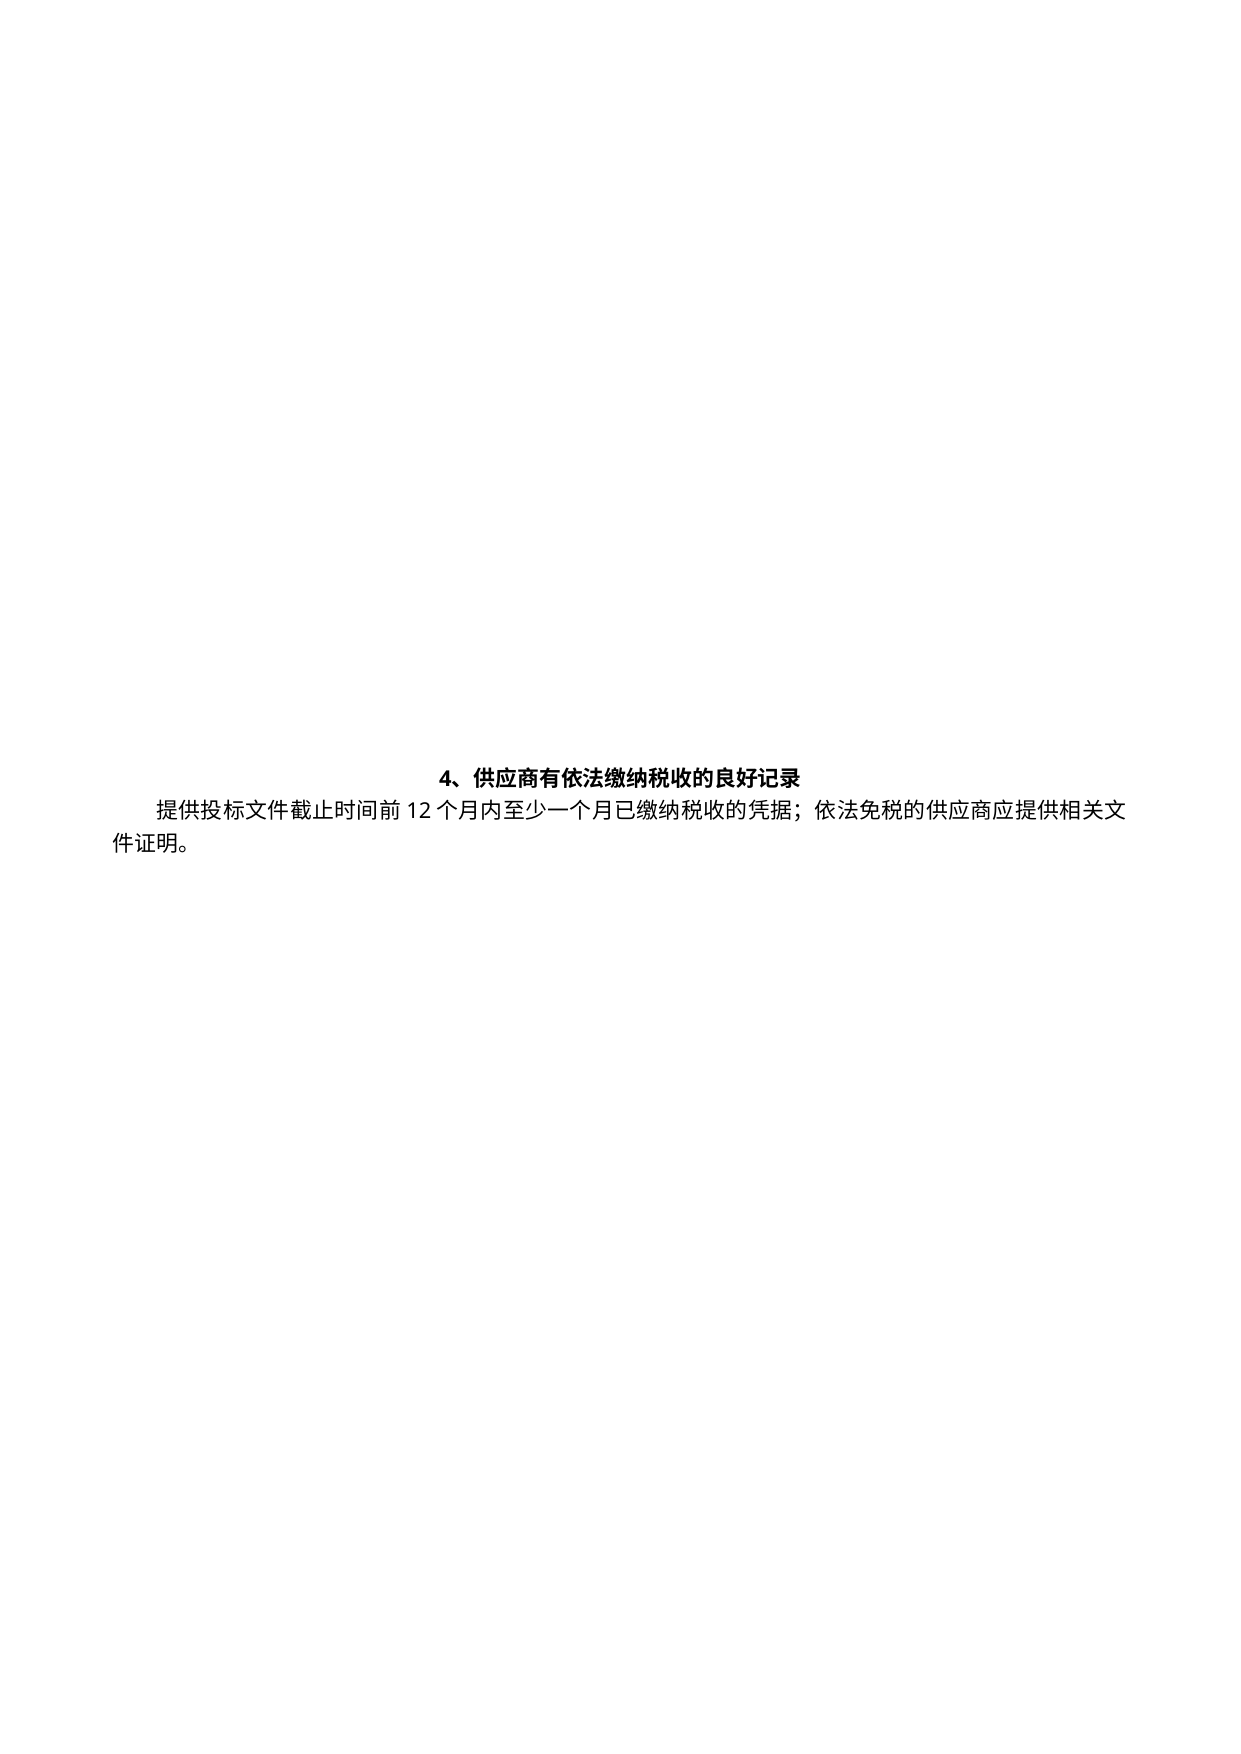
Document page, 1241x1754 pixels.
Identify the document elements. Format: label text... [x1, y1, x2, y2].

text 4、供应商有依法缴纳税收的良好记录 [112, 761, 1128, 793]
text 提供投标文件截止时间前12个月内至少一个月已缴纳税收的凭据；依法免税的供应商应提供相关文件证明。 [112, 793, 1128, 858]
